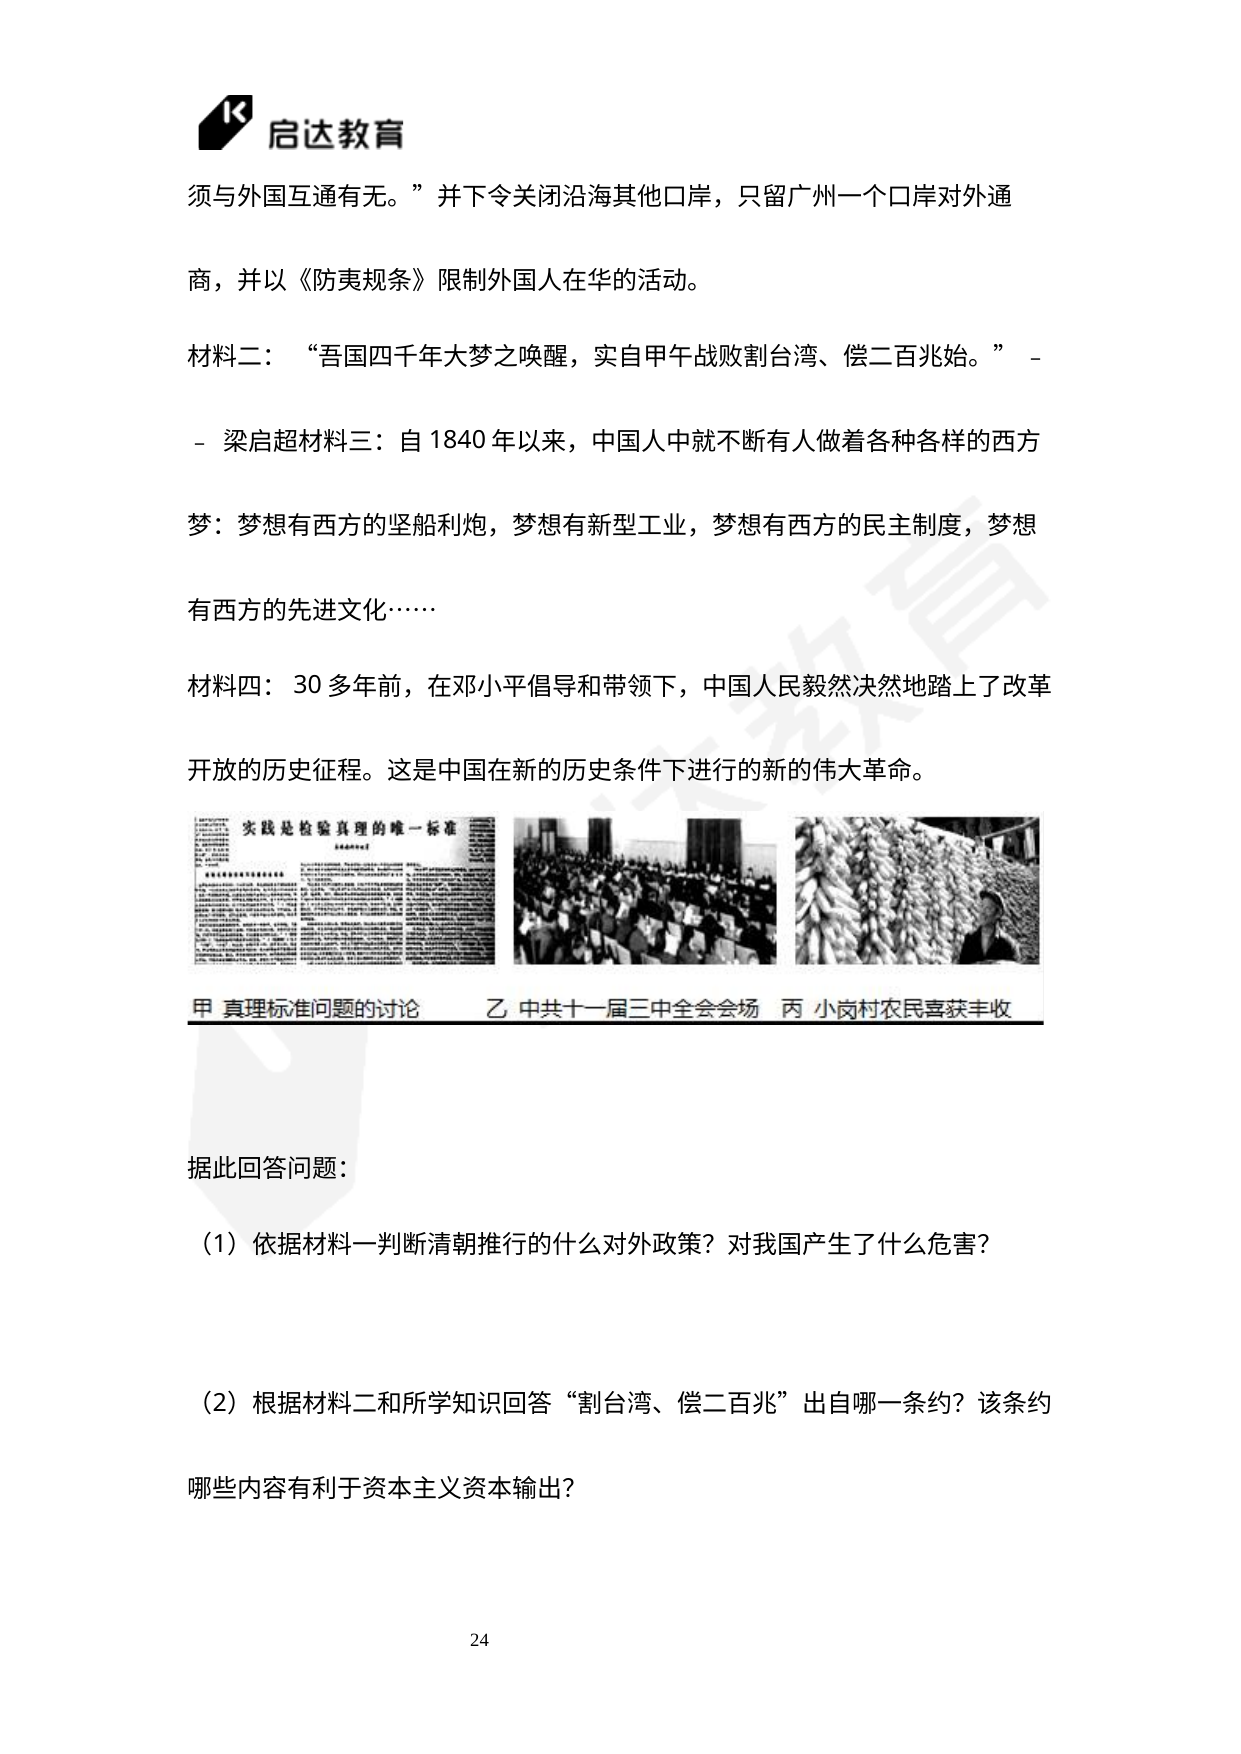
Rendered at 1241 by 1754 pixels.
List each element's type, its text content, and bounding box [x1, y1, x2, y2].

text 材料四： 30多年前，在邓小平倡导和带领下，中国人民毅然决然地踏上了改革开放的历史征程。这是中国在新的历史条件下进行的新的伟大革命。 [187, 652, 1053, 801]
picture [187, 811, 1044, 1025]
text 据此回答问题： [187, 1134, 1053, 1199]
picture [198, 95, 404, 150]
text （1）依据材料一判断清朝推行的什么对外政策？对我国产生了什么危害？ [187, 1210, 1053, 1359]
text 材料二： “吾国四千年大梦之唤醒，实自甲午战败割台湾、偿二百兆始。” ﹣﹣ 梁启超材料三：自1840年以来，中国人中就不断有人做着各种各样的西方梦：梦想有西方的坚船利炮，梦想有新型工业，梦想有西方的民主制度，梦想有西方的先进文化…… [187, 322, 1053, 641]
text 材料一 乾隆二十二年（1757年）时，自以为“天朝物产丰盈，无所不有，无须与外国互通有无。”并下令关闭沿海其他口岸，只留广州一个口岸对外通商，并以《防夷规条》限制外国人在华的活动。 [187, 162, 1053, 311]
text （2）根据材料二和所学知识回答“割台湾、偿二百兆”出自哪一条约？该条约哪些内容有利于资本主义资本输出？ [187, 1369, 1053, 1519]
